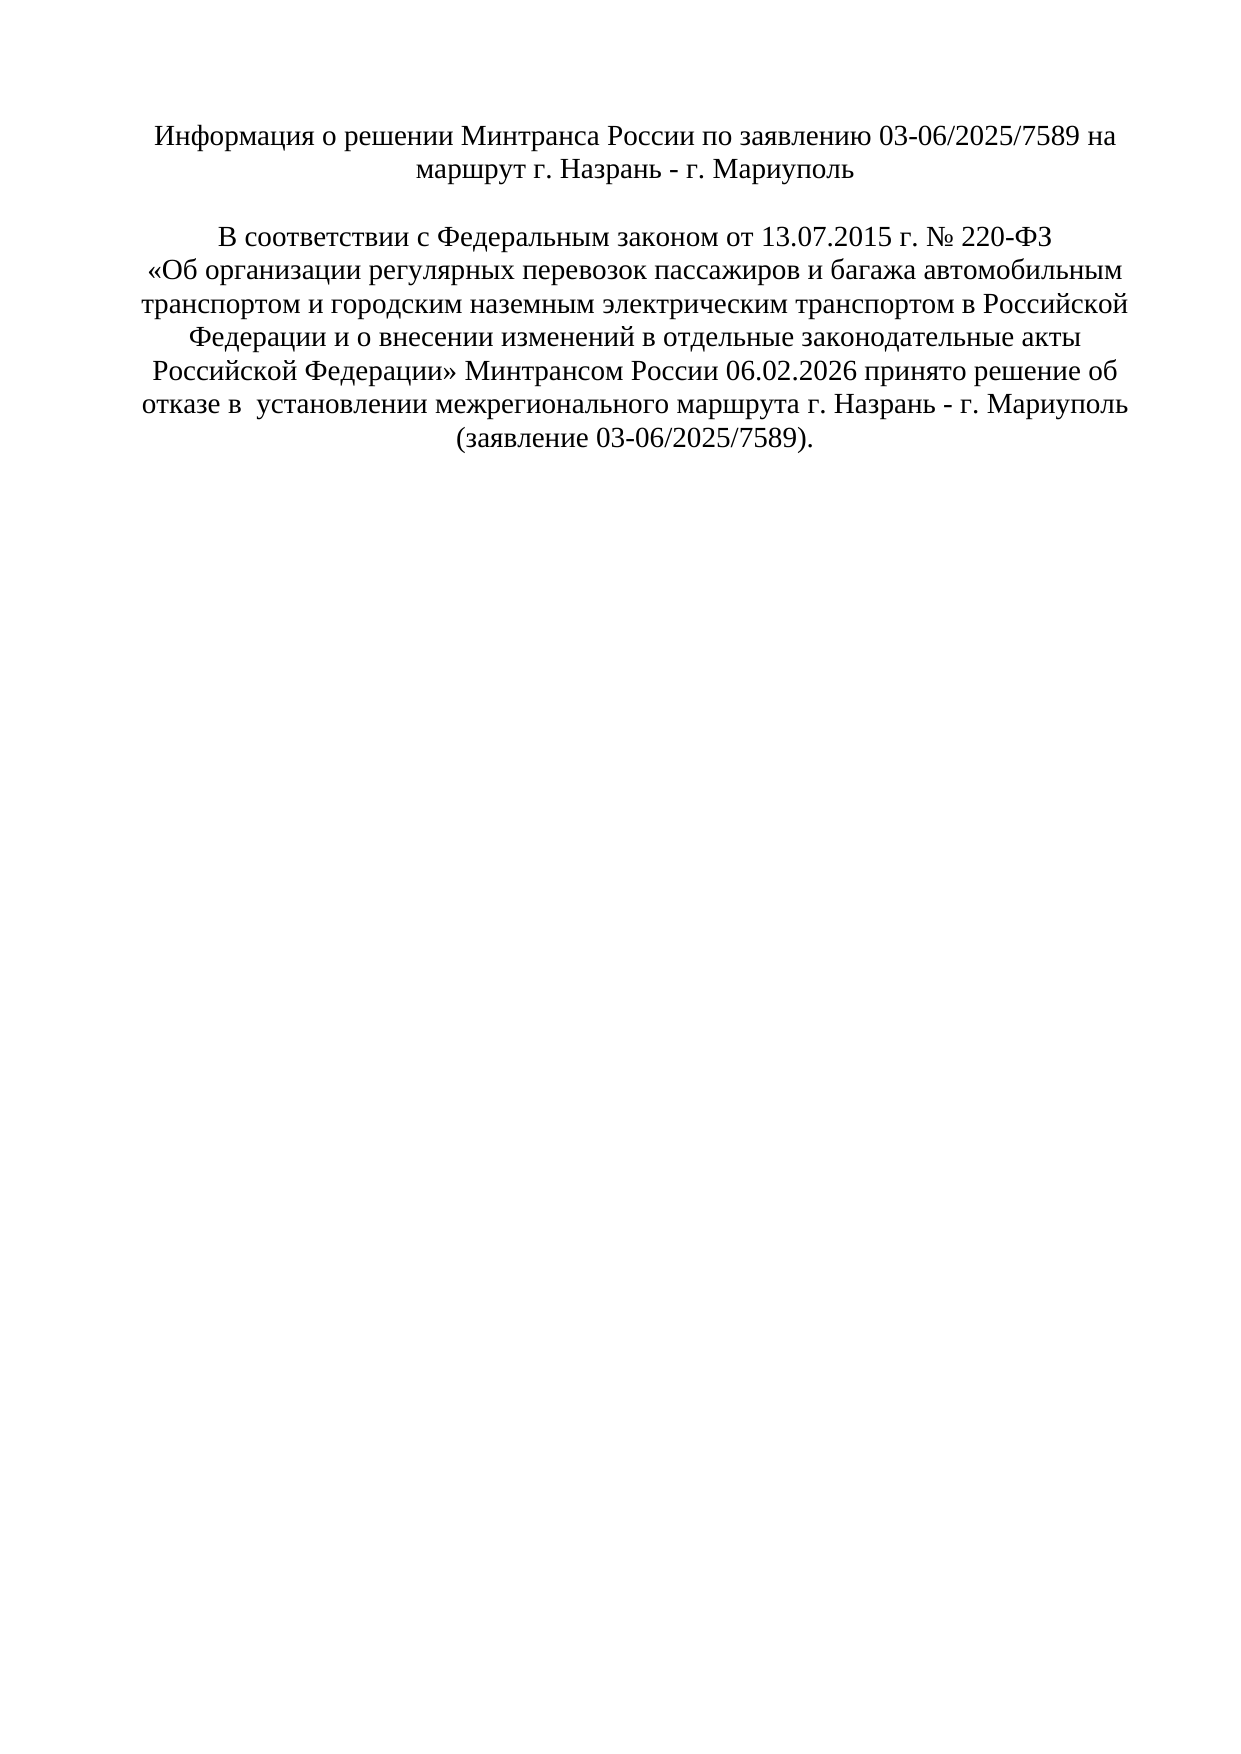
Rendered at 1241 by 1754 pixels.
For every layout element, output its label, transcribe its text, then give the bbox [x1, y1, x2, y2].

text Информация о решении Минтранса России по заявлению 03-06/2025/7589 на маршрут г. Назрань - г. Мариуполь [118, 118, 1152, 185]
text В соответствии с Федеральным законом от 13.07.2015 г. № 220-ФЗ «Об организации регулярных перевозок пассажиров и багажа автомобильным транспортом и городским наземным электрическим транспортом в Российской Федерации и о внесении изменений в отдельные законодательные акты Российской Федерации» Минтрансом России 06.02.2026 принято решение об отказе в установлении межрегионального маршрута г. Назрань - г. Мариуполь (заявление 03-06/2025/7589). [118, 219, 1152, 453]
